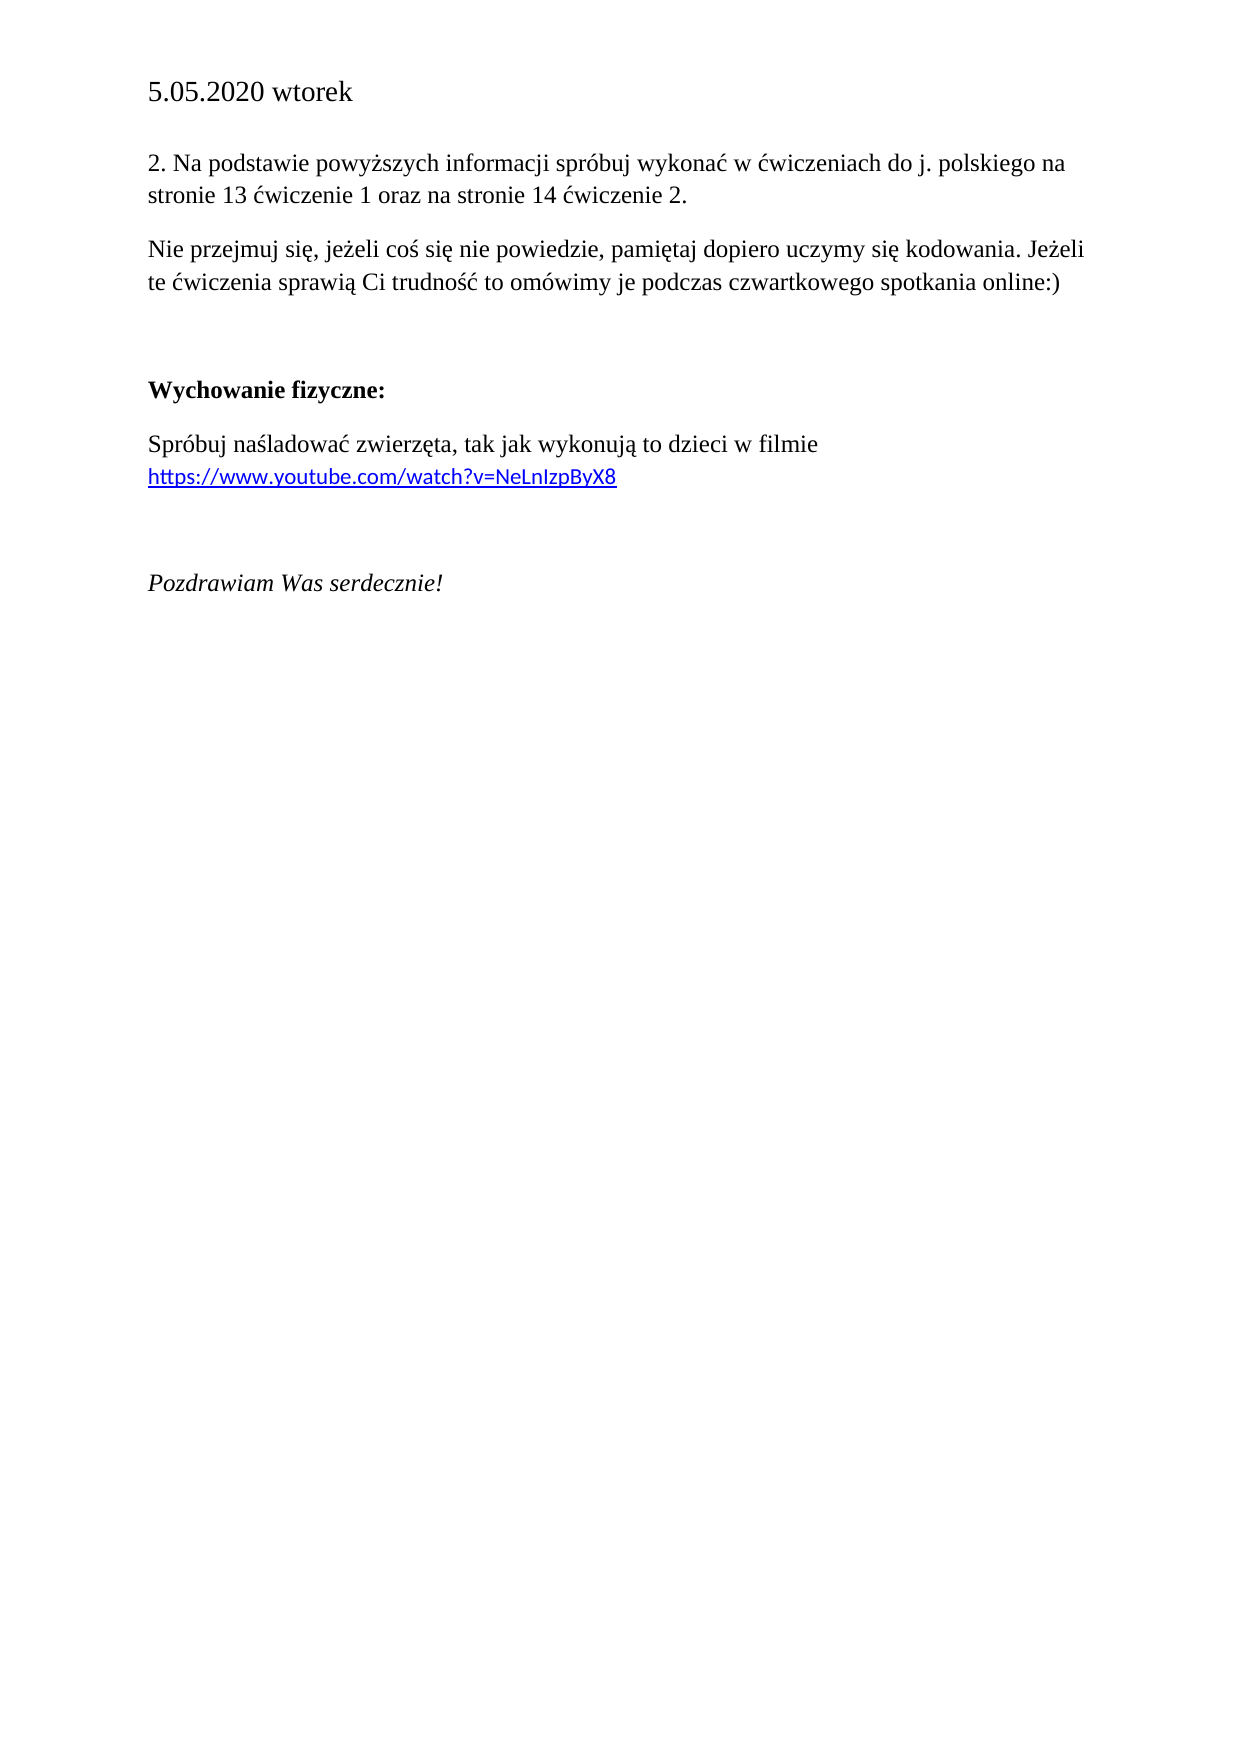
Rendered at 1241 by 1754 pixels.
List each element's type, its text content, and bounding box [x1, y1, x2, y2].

text Nie przejmuj się, jeżeli coś się nie powiedzie, pamiętaj dopiero uczymy się kodowania. Jeżeli te ćwiczenia sprawią Ci trudność to omówimy je podczas czwartkowego spotkania online:) [148, 234, 1093, 296]
text Pozdrawiam Was serdecznie! [148, 568, 1093, 597]
text 2. Na podstawie powyższych informacji spróbuj wykonać w ćwiczeniach do j. polskiego na stronie 13 ćwiczenie 1 oraz na stronie 14 ćwiczenie 2. [148, 148, 1093, 209]
text Spróbuj naśladować zwierzęta, tak jak wykonują to dzieci w filmie https://www.youtube.com/watch?v=NeLnIzpByX8 [148, 429, 1093, 490]
text Wychowanie fizyczne: [148, 375, 1093, 404]
